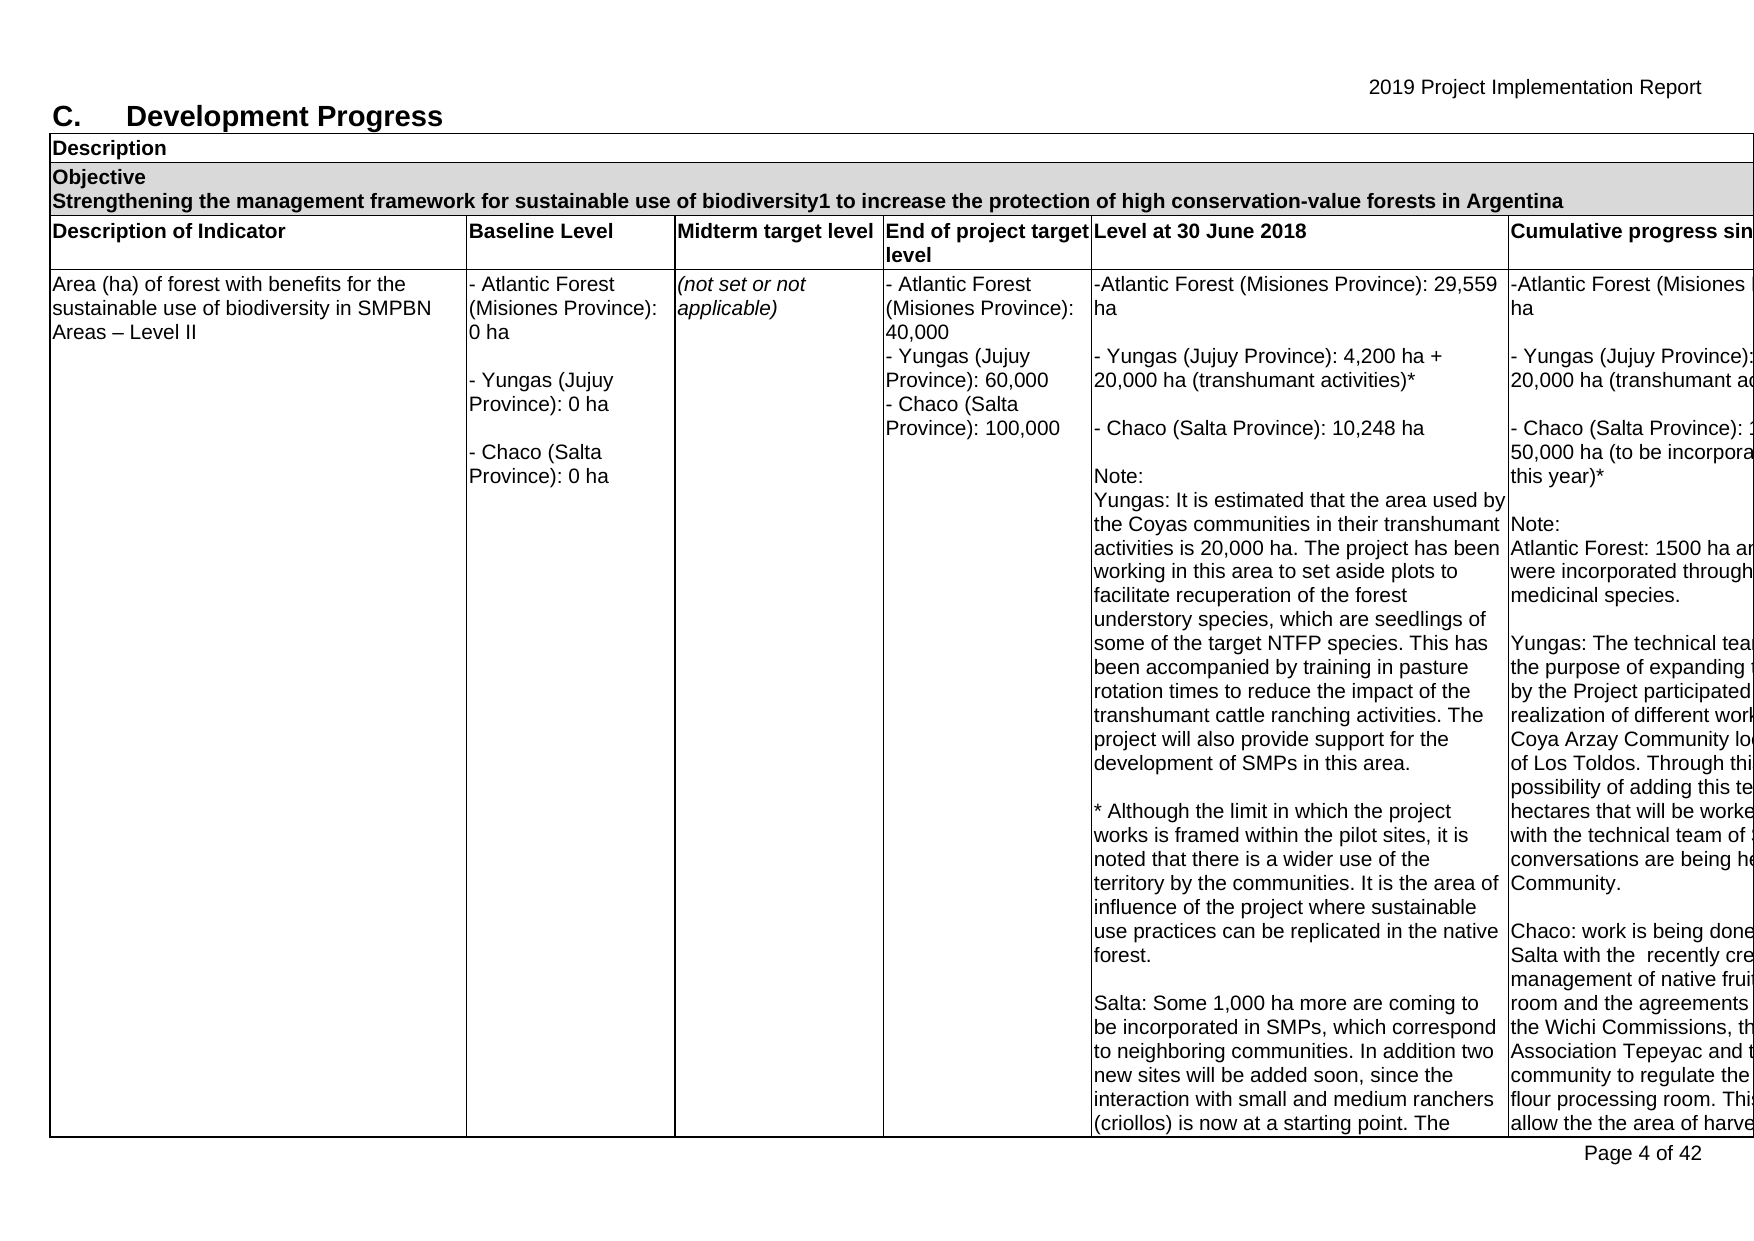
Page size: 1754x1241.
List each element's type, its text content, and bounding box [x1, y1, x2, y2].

table_cell Baseline Level [467, 216, 674, 268]
table_cell Description of Indicator [51, 216, 466, 268]
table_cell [1092, 270, 1508, 1136]
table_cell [676, 270, 883, 1136]
table_cell Level at 30 June 2018 [1092, 216, 1508, 268]
table_cell Midterm target level [676, 216, 883, 268]
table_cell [1509, 270, 1753, 1136]
table_cell End of project target level [884, 216, 1091, 268]
subtitle Development Progress [52, 99, 1702, 132]
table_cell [51, 270, 466, 1136]
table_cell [884, 270, 1091, 1136]
table_header Description [51, 134, 1753, 162]
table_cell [467, 270, 674, 1136]
table_cell Cumulative progress since project start [1509, 216, 1753, 268]
table_cell Objective Strengthening the management framework for sustainable use of biodiversity1 to increase the protection of high conservation-value forests in Argentina [51, 163, 1753, 215]
